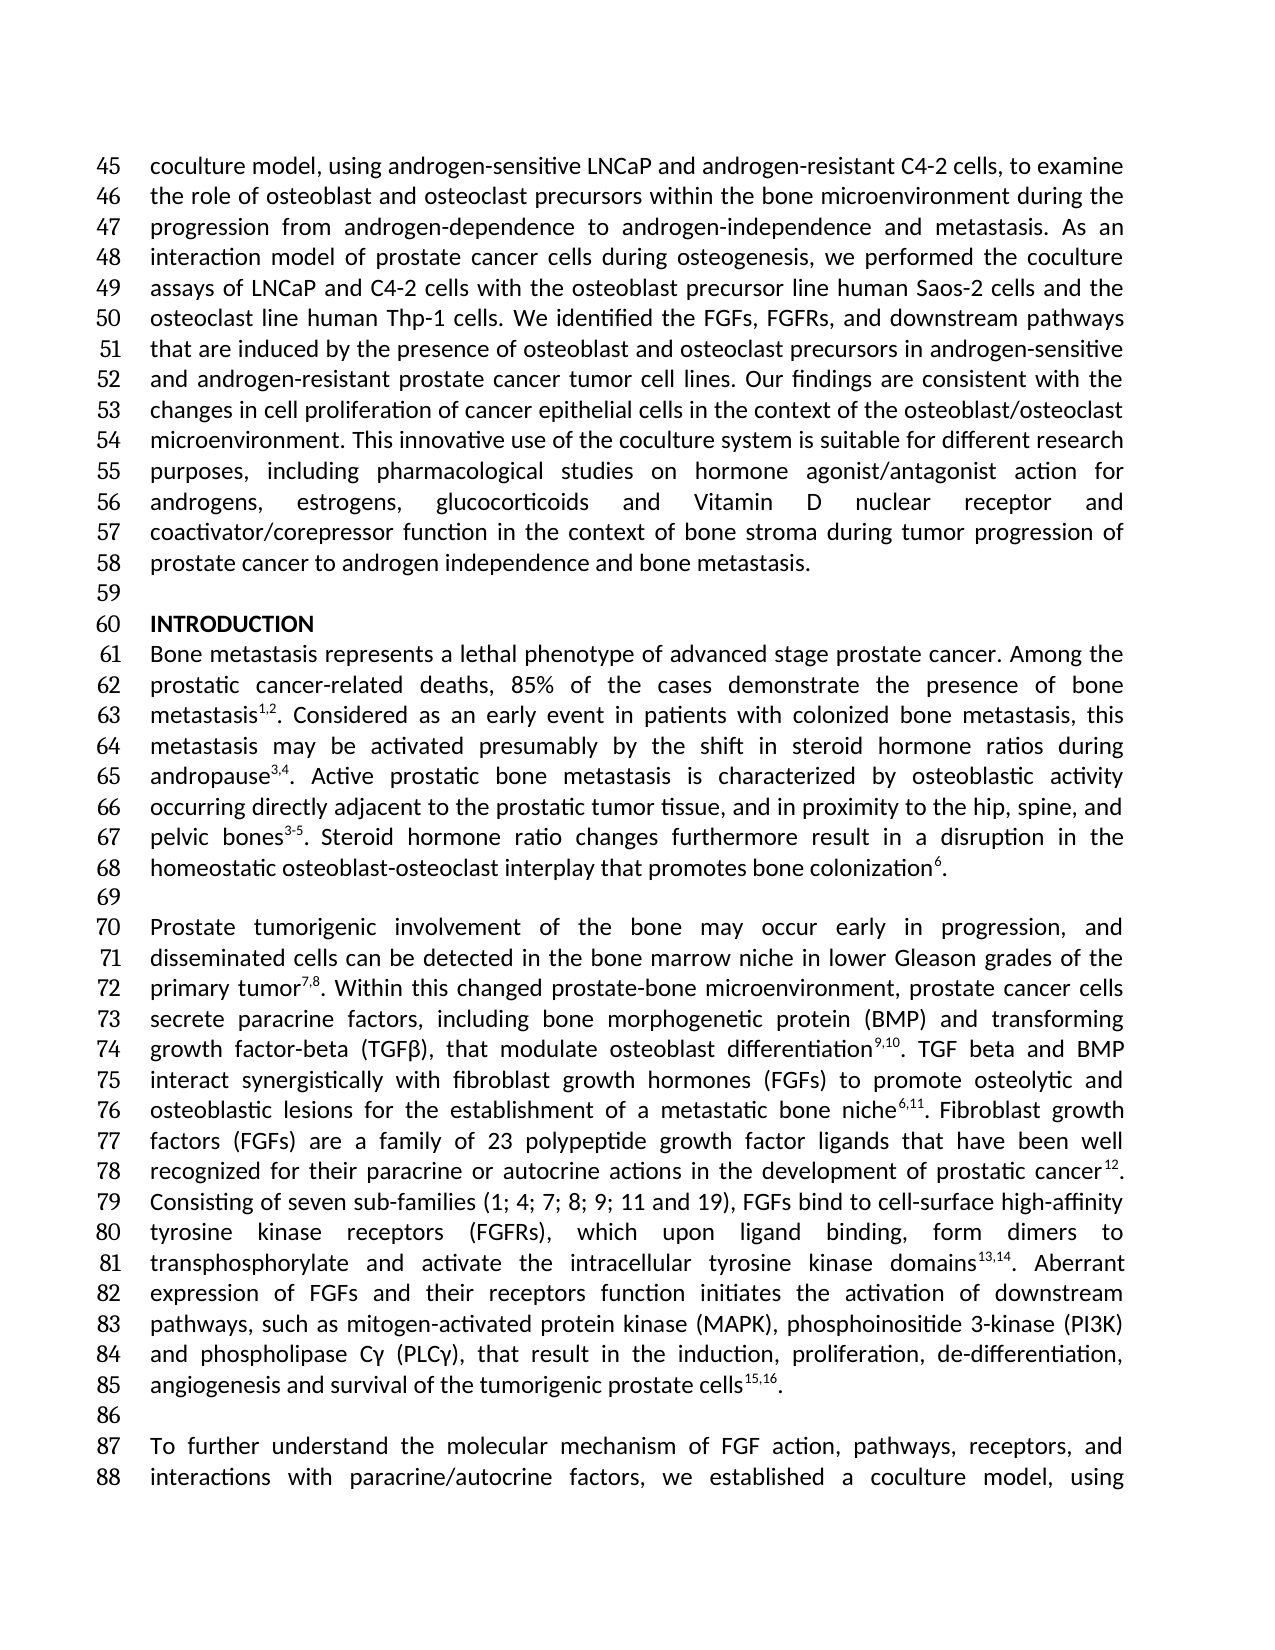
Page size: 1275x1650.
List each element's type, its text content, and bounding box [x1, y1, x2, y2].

text INTRODUCTION [150, 608, 1125, 638]
text Bone metastasis represents a lethal phenotype of advanced stage prostate cancer. Among the prostatic cancer-related deaths, 85% of the cases demonstrate the presence of bone metastasis1,2. Considered as an early event in patients with colonized bone metastasis, this metastasis may be activated presumably by the shift in steroid hormone ratios during andropause3,4. Active prostatic bone metastasis is characterized by osteoblastic activity occurring directly adjacent to the prostatic tumor tissue, and in proximity to the hip, spine, and pelvic bones3-5. Steroid hormone ratio changes furthermore result in a disruption in the homeostatic osteoblast-osteoclast interplay that promotes bone colonization6. [150, 638, 1125, 882]
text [150, 1430, 1125, 1491]
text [150, 150, 1125, 577]
text Prostate tumorigenic involvement of the bone may occur early in progression, and disseminated cells can be detected in the bone marrow niche in lower Gleason grades of the primary tumor7,8. Within this changed prostate-bone microenvironment, prostate cancer cells secrete paracrine factors, including bone morphogenetic protein (BMP) and transforming growth factor-beta (TGFβ), that modulate osteoblast differentiation9,10. TGF beta and BMP interact synergistically with fibroblast growth hormones (FGFs) to promote osteolytic and osteoblastic lesions for the establishment of a metastatic bone niche6,11. Fibroblast growth factors (FGFs) are a family of 23 polypeptide growth factor ligands that have been well recognized for their paracrine or autocrine actions in the development of prostatic cancer12. Consisting of seven sub-families (1; 4; 7; 8; 9; 11 and 19), FGFs bind to cell-surface high-affinity tyrosine kinase receptors (FGFRs), which upon ligand binding, form dimers to transphosphorylate and activate the intracellular tyrosine kinase domains13,14. Aberrant expression of FGFs and their receptors function initiates the activation of downstream pathways, such as mitogen-activated protein kinase (MAPK), phosphoinositide 3-kinase (PI3K) and phospholipase Cγ (PLCγ), that result in the induction, proliferation, de-differentiation, angiogenesis and survival of the tumorigenic prostate cells15,16. [150, 911, 1125, 1399]
